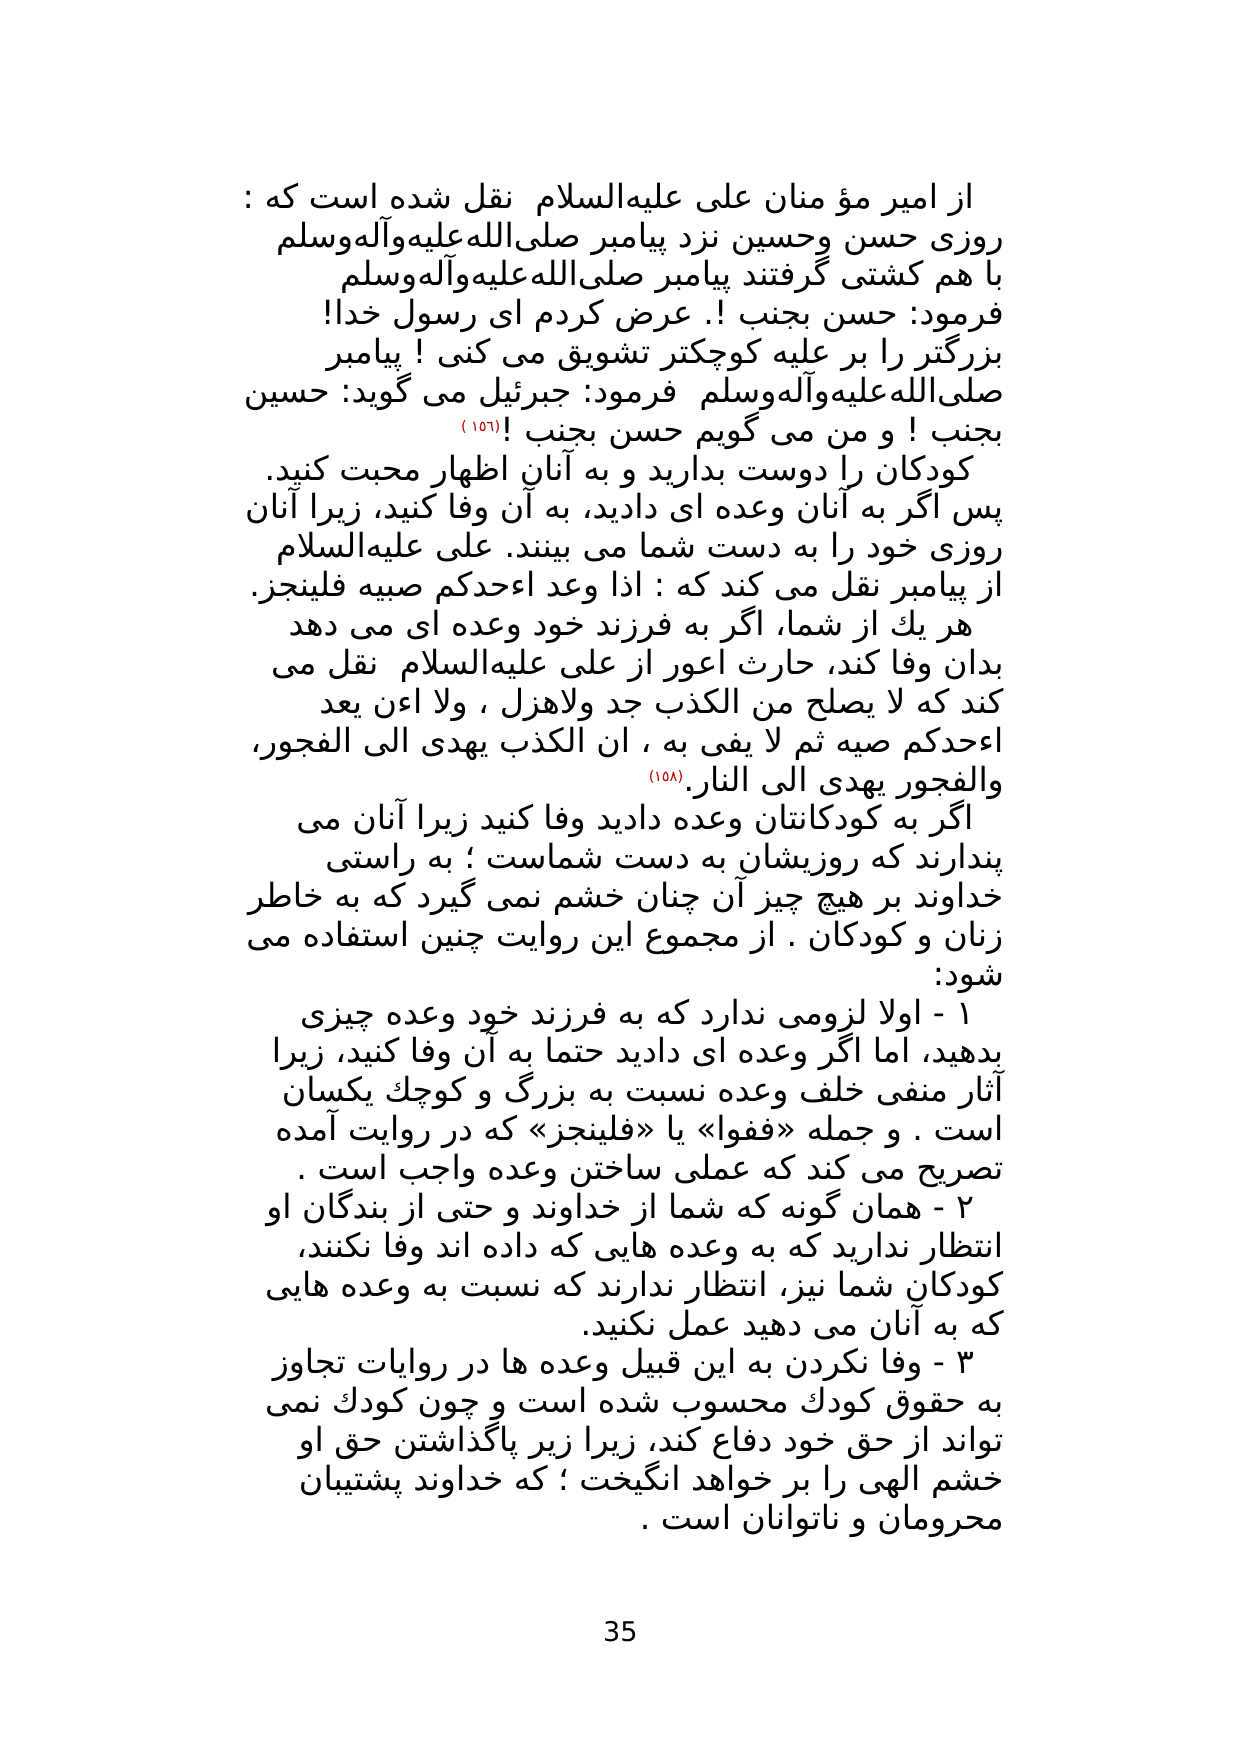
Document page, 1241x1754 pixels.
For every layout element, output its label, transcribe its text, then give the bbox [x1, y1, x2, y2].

text ١ - اولا لزومى ندارد كه به فرزند خود وعده چيزى بدهيد، اما اگر وعده اى داديد حتما به آن وفا كنيد، زيرا آثار منفى خلف وعده نسبت به بزرگ و كوچك يكسان است . و جمله «ففوا» يا «فلينجز» كه در روايت آمده تصريح مى كند كه عملى ساختن وعده واجب است . [236, 993, 1004, 1187]
text كودكان را دوست بداريد و به آنان اظهار محبت كنيد. پس اگر به آنان وعده اى داديد، به آن وفا كنيد، زيرا آنان روزى خود را به دست شما مى بينند. على عليه‌السلام از پيامبر نقل مى كند كه : اذا وعد اءحدكم صبيه فلينجز. [236, 449, 1004, 604]
text ٣ - وفا نكردن به اين قبيل وعده ها در روايات تجاوز به حقوق كودك محسوب شده است و چون كودك نمى تواند از حق خود دفاع كند، زيرا زير پاگذاشتن حق او خشم الهى را بر خواهد انگيخت ؛ كه خداوند پشتيبان محرومان و ناتوانان است . [236, 1343, 1004, 1537]
text اگر به كودكانتان وعده داديد وفا كنيد زيرا آنان مى پندارند كه روزيشان به دست شماست ؛ به راستى خداوند بر هيچ چيز آن چنان خشم نمى گيرد كه به خاطر زنان و كودكان . از مجموع اين روايت چنين استفاده مى شود: [236, 799, 1004, 993]
text هر يك از شما، اگر به فرزند خود وعده اى مى دهد بدان وفا كند، حارث اعور از على عليه‌السلام نقل مى كند كه لا يصلح من الكذب جد ولاهزل ، ولا اءن يعد اءحدكم صيه ثم لا يفى به ، ان الكذب يهدى الى الفجور، والفجور يهدى الى النار.(١٥٨) [236, 604, 1004, 799]
text از امير مؤ منان على عليه‌السلام نقل شده است كه : روزى حسن وحسين نزد پيامبر صلى‌الله‌عليه‌وآله‌وسلم با هم كشتى گرفتند پيامبر صلى‌الله‌عليه‌وآله‌وسلم فرمود: حسن بجنب !. عرض كردم اى رسول خدا! بزرگتر را بر عليه كوچكتر تشويق مى كنى ! پيامبر صلى‌الله‌عليه‌وآله‌وسلم فرمود: جبرئيل مى گويد: حسين بجنب ! و من مى گويم حسن بجنب !(١٥٦ ) [236, 177, 1004, 449]
text ٢ - همان گونه كه شما از خداوند و حتى از بندگان او انتظار نداريد كه به وعده هايى كه داده اند وفا نكنند، كودكان شما نيز، انتظار ندارند كه نسبت به وعده هايى كه به آنان مى دهيد عمل نكنيد. [236, 1187, 1004, 1343]
